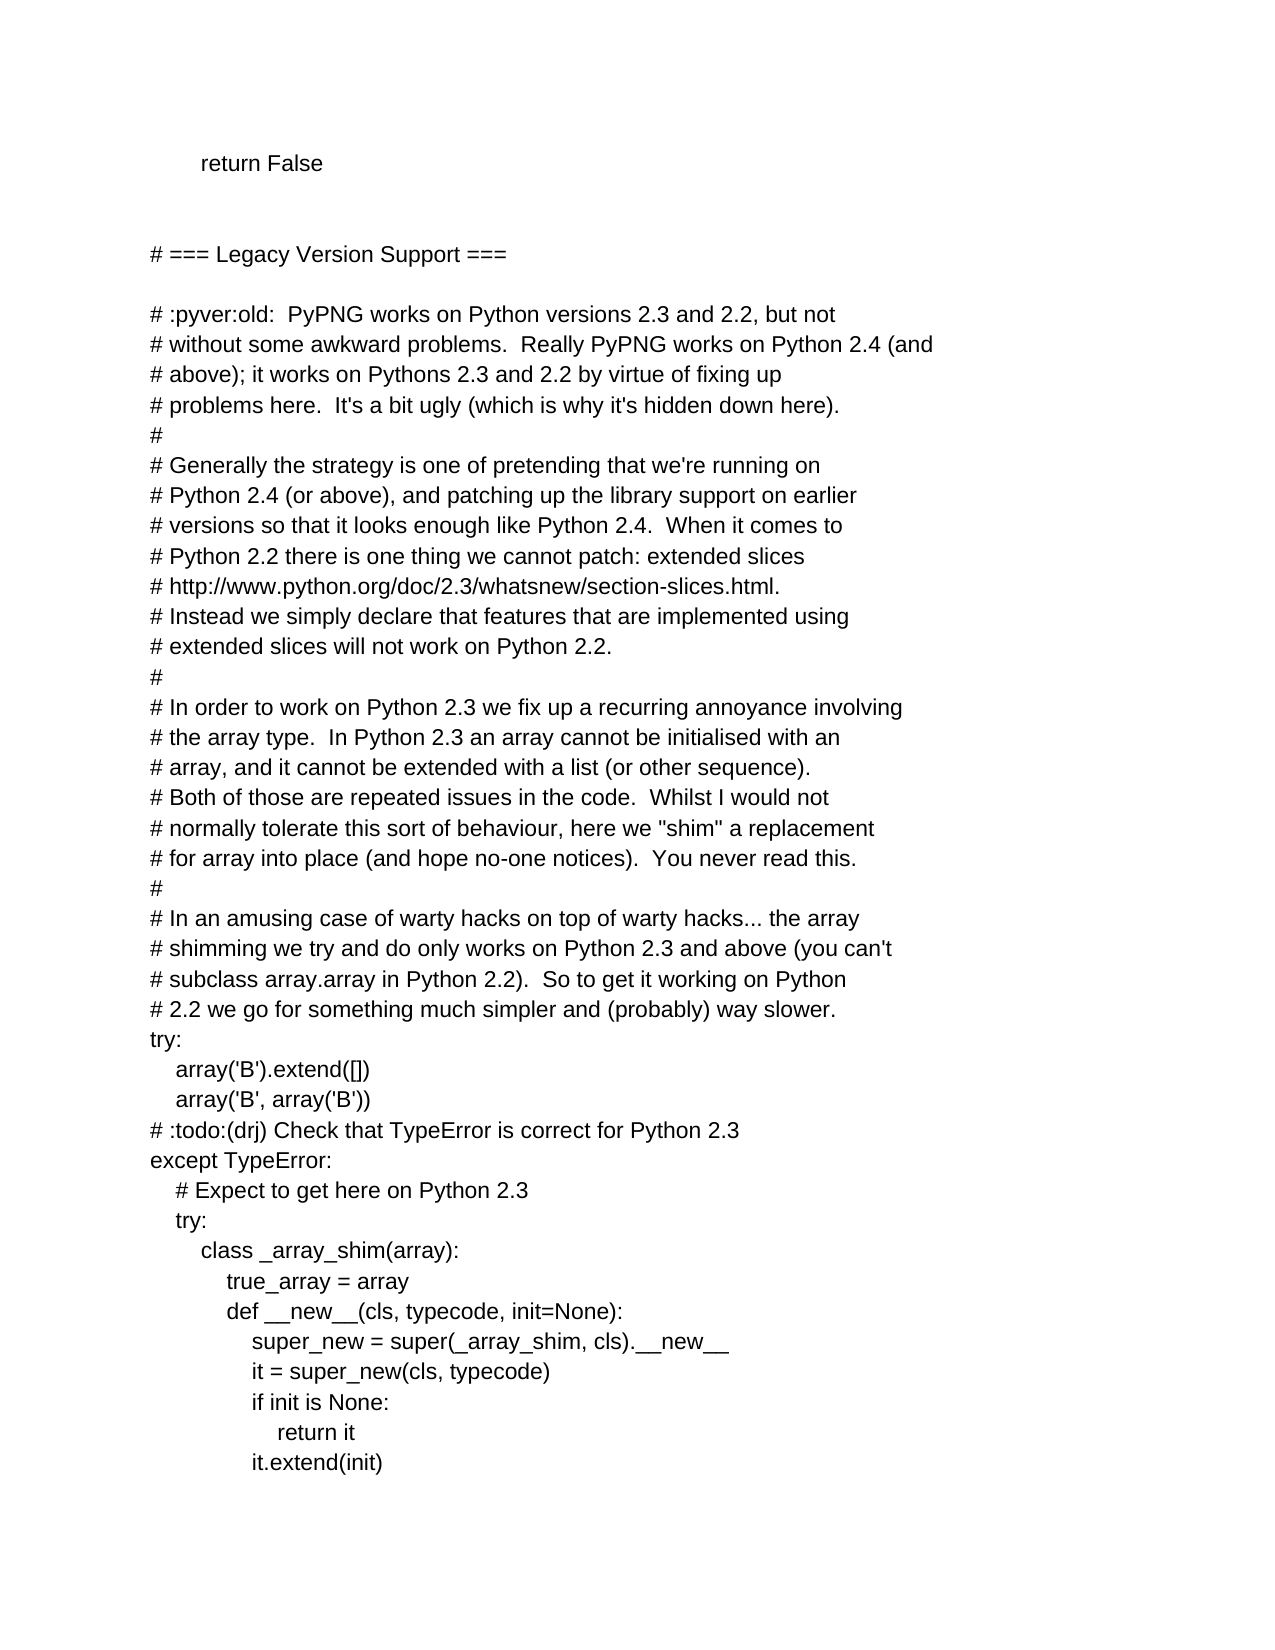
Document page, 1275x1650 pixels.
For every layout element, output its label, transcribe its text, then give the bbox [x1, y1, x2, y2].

text def __new__(cls, typecode, init=None): [150, 1298, 1125, 1324]
text try: [150, 1026, 1125, 1052]
text # In order to work on Python 2.3 we fix up a recurring annoyance involving [150, 694, 1125, 720]
text # above); it works on Pythons 2.3 and 2.2 by virtue of fixing up [150, 361, 1125, 388]
text # [150, 663, 1125, 690]
text # versions so that it looks enough like Python 2.4. When it comes to [150, 512, 1125, 539]
text # extended slices will not work on Python 2.2. [150, 633, 1125, 660]
text array('B', array('B')) [150, 1086, 1125, 1113]
text try: [150, 1207, 1125, 1234]
text class _array_shim(array): [150, 1237, 1125, 1264]
text # without some awkward problems. Really PyPNG works on Python 2.4 (and [150, 331, 1125, 358]
text # problems here. It's a bit ugly (which is why it's hidden down here). [150, 392, 1125, 418]
text # Expect to get here on Python 2.3 [150, 1177, 1125, 1203]
text array('B').extend([]) [150, 1056, 1125, 1083]
text if init is None: [150, 1388, 1125, 1415]
text # [150, 422, 1125, 448]
text # for array into place (and hope no-one notices). You never read this. [150, 845, 1125, 871]
text # subclass array.array in Python 2.2). So to get it working on Python [150, 966, 1125, 992]
text return False [150, 150, 1125, 176]
text # shimming we try and do only works on Python 2.3 and above (you can't [150, 935, 1125, 962]
text # [150, 875, 1125, 901]
text it.extend(init) [150, 1449, 1125, 1475]
text # the array type. In Python 2.3 an array cannot be initialised with an [150, 724, 1125, 750]
text # :todo:(drj) Check that TypeError is correct for Python 2.3 [150, 1117, 1125, 1143]
text # array, and it cannot be extended with a list (or other sequence). [150, 754, 1125, 781]
text # http://www.python.org/doc/2.3/whatsnew/section-slices.html. [150, 573, 1125, 599]
text # Generally the strategy is one of pretending that we're running on [150, 452, 1125, 478]
text # 2.2 we go for something much simpler and (probably) way slower. [150, 996, 1125, 1022]
text # === Legacy Version Support === [150, 241, 1125, 267]
text # :pyver:old: PyPNG works on Python versions 2.3 and 2.2, but not [150, 301, 1125, 327]
text true_array = array [150, 1268, 1125, 1294]
text # Python 2.4 (or above), and patching up the library support on earlier [150, 482, 1125, 509]
text # Instead we simply declare that features that are implemented using [150, 603, 1125, 629]
text super_new = super(_array_shim, cls).__new__ [150, 1328, 1125, 1354]
text it = super_new(cls, typecode) [150, 1358, 1125, 1385]
text # In an amusing case of warty hacks on top of warty hacks... the array [150, 905, 1125, 932]
text except TypeError: [150, 1147, 1125, 1173]
text return it [150, 1419, 1125, 1445]
text # normally tolerate this sort of behaviour, here we "shim" a replacement [150, 814, 1125, 841]
text # Python 2.2 there is one thing we cannot patch: extended slices [150, 543, 1125, 569]
text # Both of those are repeated issues in the code. Whilst I would not [150, 784, 1125, 811]
